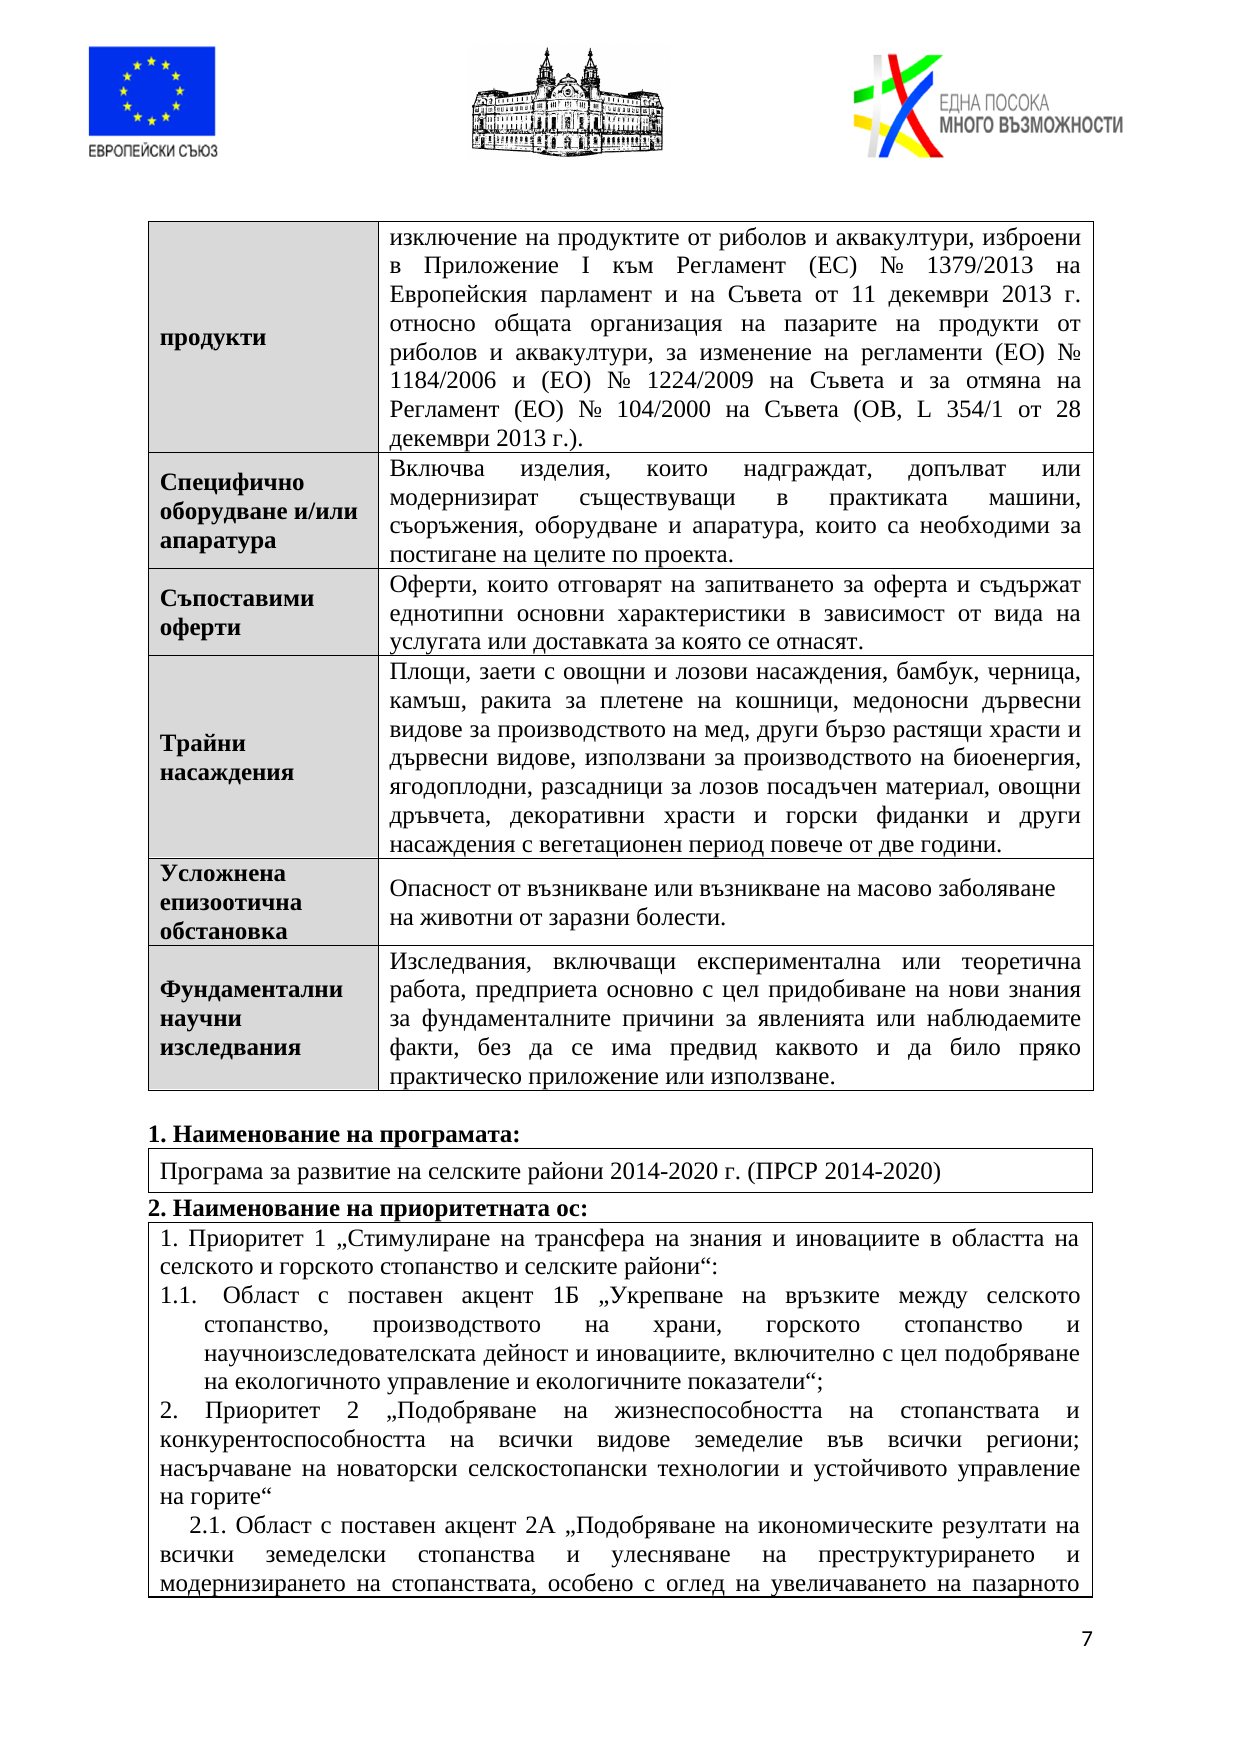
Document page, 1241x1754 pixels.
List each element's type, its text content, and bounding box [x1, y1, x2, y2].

table_cell Специфично оборудване и/или апаратура [149, 453, 378, 568]
table_cell Селскостопански продукти [149, 222, 378, 452]
table_header Програма за развитие на селските райони 2014-2020 г. (ПРСР 2014-2020) [149, 1149, 1092, 1192]
table_cell Опасност от възникване или възникване на масово заболяване на животни от заразни болести. [379, 859, 1093, 945]
table_cell Площи, заети с овощни и лозови насаждения, бамбук, черница, камъш, ракита за плетене на кошници, медоносни дървесни видове за производството на мед, други бързо растящи храсти и дървесни видове, използвани за производството на биоенергия, ягодоплодни, разсадници за лозов посадъчен материал, овощни дръвчета, декоративни храсти и горски фиданки и други насаждения с вегетационен период повече от две години. [379, 656, 1093, 857]
table_cell Съпоставими оферти [149, 569, 378, 655]
table_cell Фундаментални научни изследвания [149, 946, 378, 1089]
subtitle 2. Наименование на приоритетната ос: [148, 1193, 1092, 1222]
table_cell Изследвания, включващи експериментална или теоретична работа, предприета основно с цел придобиване на нови знания за фундаменталните причини за явленията или наблюдаемите факти, без да се има предвид каквото и да било пряко практическо приложение или използване. [379, 946, 1093, 1089]
table_cell Трайни насаждения [149, 656, 378, 857]
picture [88, 45, 219, 160]
table_cell Усложнена епизоотична обстановка [149, 859, 378, 945]
subtitle 1. Наименование на програмата: [148, 1119, 1092, 1148]
table_cell Включва изделия, които надграждат, допълват или модернизират съществуващи в практиката машини, съоръжения, оборудване и апаратура, които са необходими за постигане на целите по проекта. [379, 453, 1093, 568]
picture [467, 44, 671, 160]
table_cell Оферти, които отговарят на запитването за оферта и съдържат еднотипни основни характеристики в зависимост от вида на услугата или доставката за която се отнасят. [379, 569, 1093, 655]
picture [846, 50, 1125, 160]
